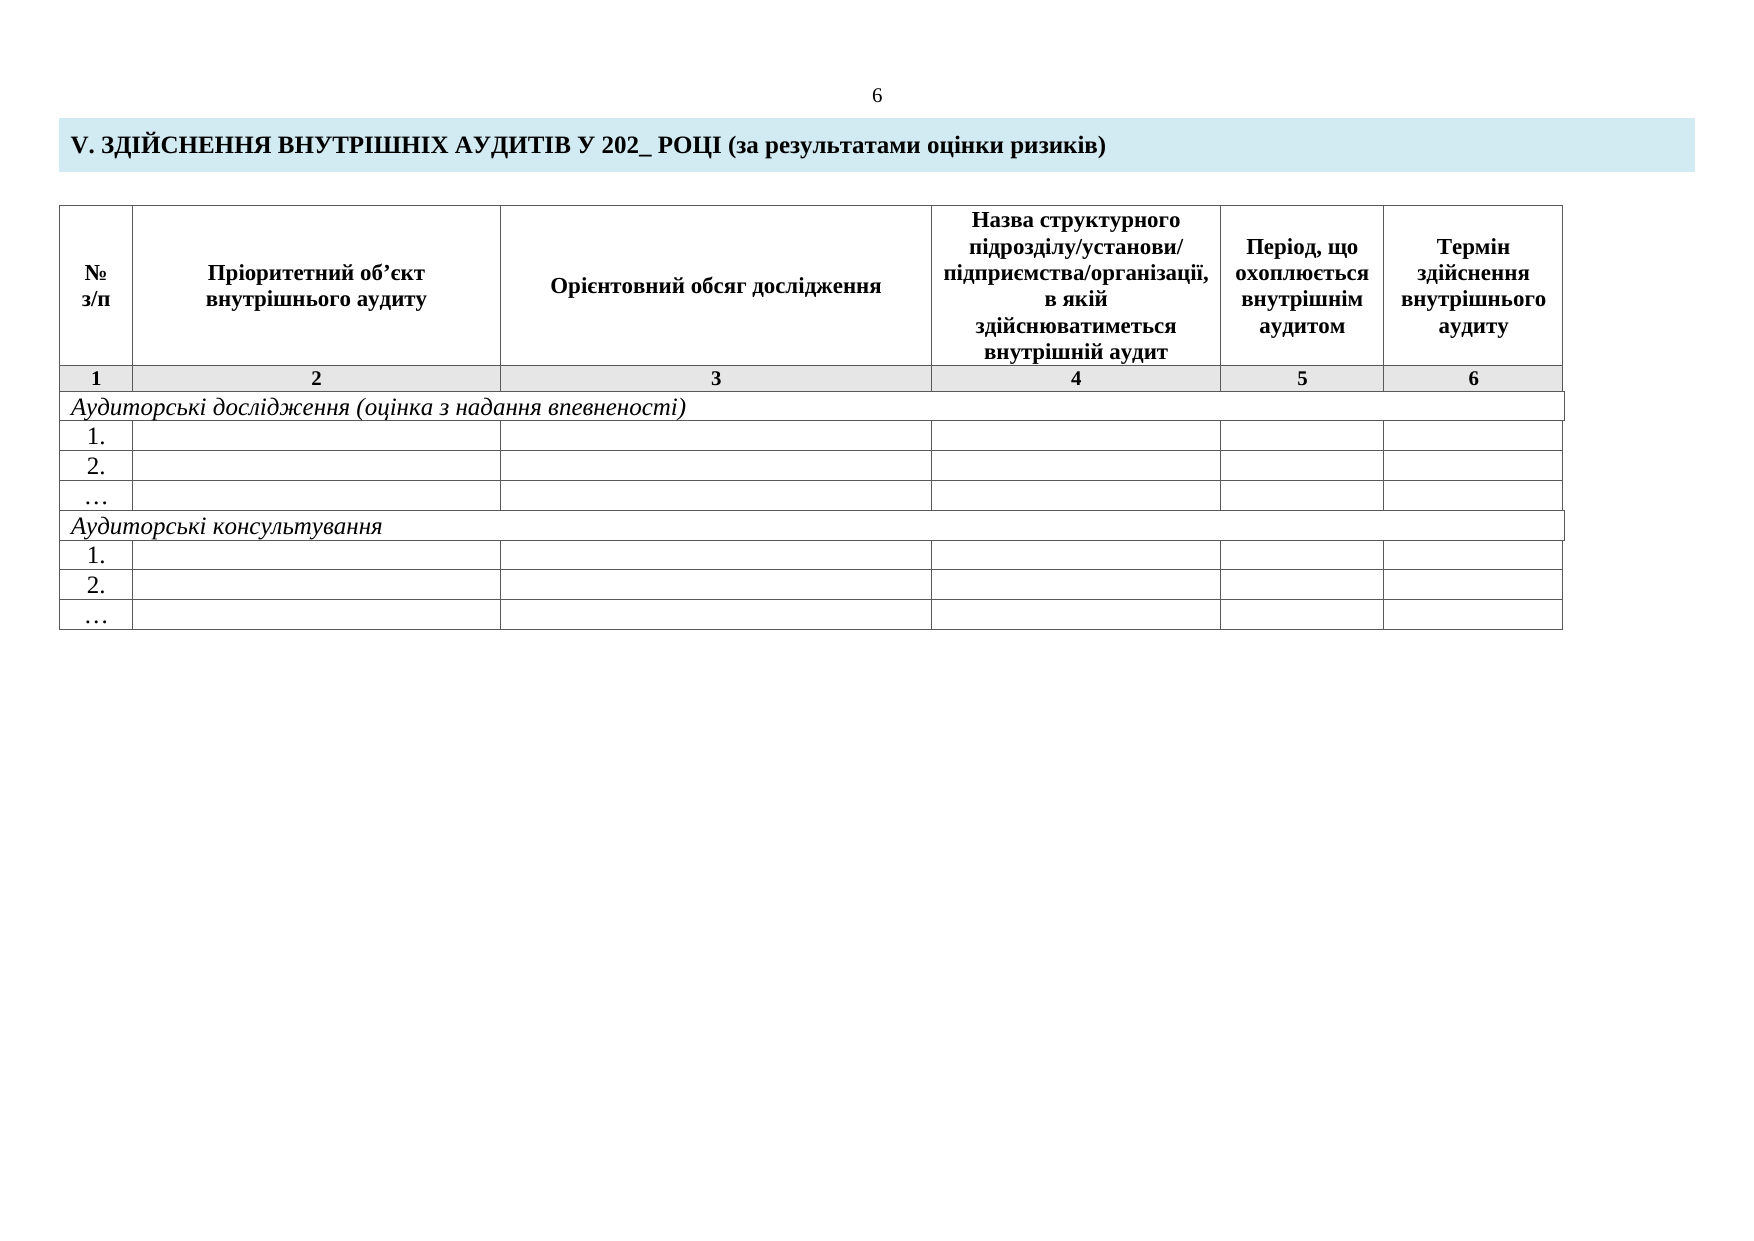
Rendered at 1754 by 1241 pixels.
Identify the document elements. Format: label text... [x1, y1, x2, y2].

table_cell [133, 541, 500, 569]
table_cell [1221, 600, 1383, 629]
table_cell [501, 570, 931, 599]
table_cell [501, 421, 931, 450]
table_cell [932, 600, 1220, 629]
table_cell [133, 451, 500, 480]
table_header Термін здійснення внутрішнього аудиту [1384, 206, 1562, 364]
table_cell 4 [932, 366, 1220, 391]
table_cell [1384, 421, 1562, 450]
table_header V. ЗДІЙСНЕННЯ ВНУТРІШНІХ АУДИТІВ У 202_ РОЦІ (за результатами оцінки ризиків) [59, 118, 1695, 172]
table_cell [932, 451, 1220, 480]
table_cell [1221, 421, 1383, 450]
table_header Назва структурного підрозділу/установи/ підприємства/організації, в якій здійснюватиметься внутрішній аудит [932, 206, 1220, 364]
table_cell [133, 570, 500, 599]
table_cell … [60, 600, 132, 629]
table_header Орієнтовний обсяг дослідження [501, 206, 931, 364]
table_cell 1. [60, 541, 132, 569]
table_cell 2 [133, 366, 500, 391]
table_cell Аудиторські дослідження (оцінка з надання впевненості) [60, 392, 1564, 420]
table_cell 2. [60, 451, 132, 480]
table_cell [1384, 481, 1562, 510]
table_header Пріоритетний об’єкт внутрішнього аудиту [133, 206, 500, 364]
table_cell [1384, 451, 1562, 480]
table_header № з/п [60, 206, 132, 364]
table_cell [1221, 451, 1383, 480]
table_cell [501, 600, 931, 629]
table_cell [1221, 481, 1383, 510]
table_cell 5 [1221, 366, 1383, 391]
table_cell 2. [60, 570, 132, 599]
table_cell … [60, 481, 132, 510]
table_cell [1384, 541, 1562, 569]
table_cell [501, 481, 931, 510]
table_cell [133, 481, 500, 510]
table_cell [501, 451, 931, 480]
table_cell [1384, 570, 1562, 599]
table_header Період, що охоплюється внутрішнім аудитом [1221, 206, 1383, 364]
table_cell 1. [60, 421, 132, 450]
table_cell 6 [1384, 366, 1562, 391]
table_cell [932, 421, 1220, 450]
table_cell [932, 541, 1220, 569]
table_cell [932, 570, 1220, 599]
table_cell [133, 421, 500, 450]
table_cell 1 [60, 366, 132, 391]
table_cell [1384, 600, 1562, 629]
table_cell [932, 481, 1220, 510]
table_cell 3 [501, 366, 931, 391]
table_cell [1221, 570, 1383, 599]
table_cell [501, 541, 931, 569]
table_cell [1221, 541, 1383, 569]
table_cell [133, 600, 500, 629]
table_cell Аудиторські консультування [60, 511, 1564, 539]
